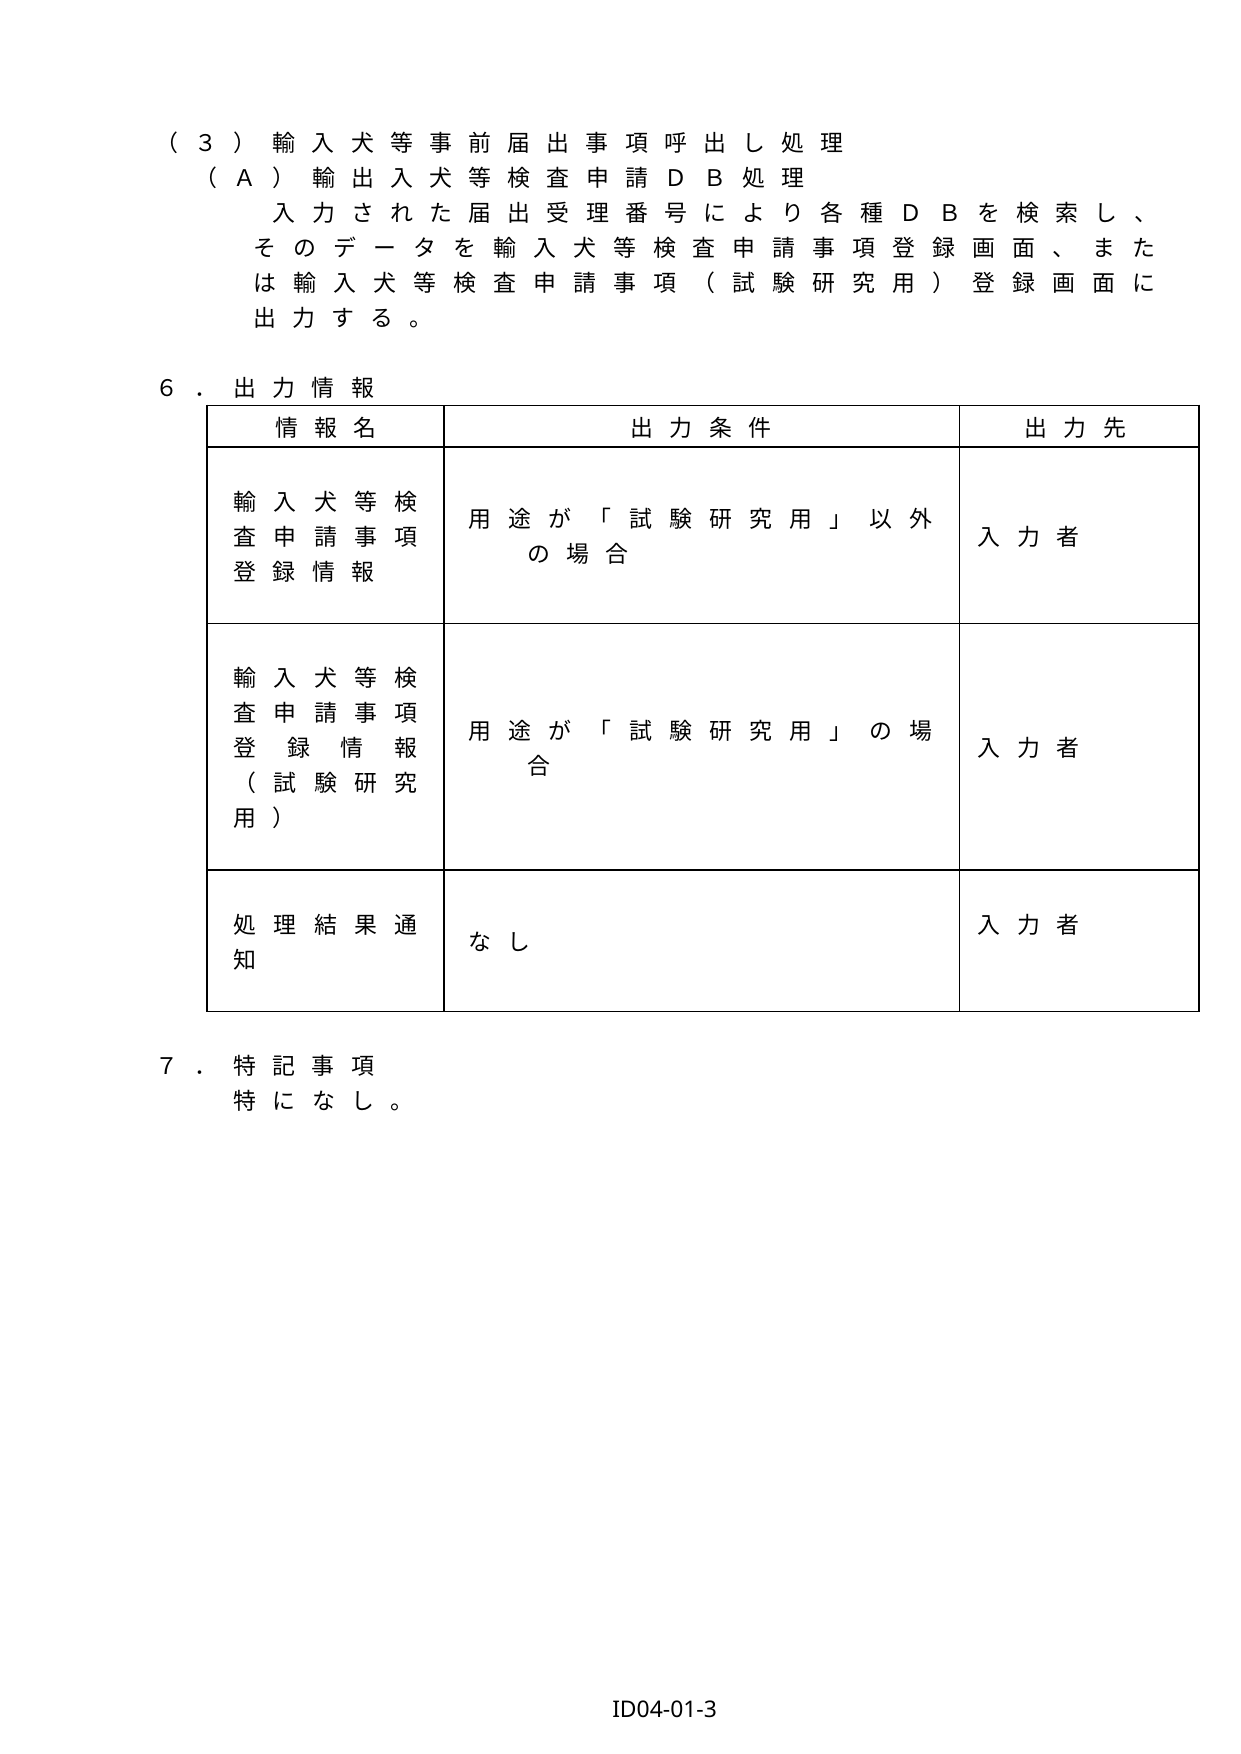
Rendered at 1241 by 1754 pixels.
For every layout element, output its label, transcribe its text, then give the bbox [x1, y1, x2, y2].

table_cell 入力者 [960, 871, 1198, 1011]
table_cell なし [445, 871, 959, 1011]
text （Ａ）輸出入犬等検査申請ＤＢ処理 [155, 159, 1173, 194]
table_cell 用途が「試験研究用」以外の場合 [445, 448, 959, 623]
table_cell 輸入犬等検査申請事項登録情報（試験研究用） [208, 624, 443, 869]
text （３）輸入犬等事前届出事項呼出し処理 [155, 124, 1173, 159]
table_header 出力先 [960, 406, 1198, 446]
text 特になし。 [155, 1082, 1173, 1117]
table_header 情報名 [208, 406, 443, 446]
text 入力された届出受理番号により各種ＤＢを検索し、そのデータを輸入犬等検査申請事項登録画面、または輸入犬等検査申請事項（試験研究用）登録画面に出力する。 [238, 194, 1173, 334]
table_cell 入力者 [960, 624, 1198, 869]
text ６．出力情報 [155, 369, 1173, 404]
table_cell 処理結果通知 [208, 871, 443, 1011]
table_cell 用途が「試験研究用」の場合 [445, 624, 959, 869]
table_header 出力条件 [445, 406, 959, 446]
table_cell 入力者 [960, 448, 1198, 623]
text ７．特記事項 [155, 1047, 1173, 1082]
table_cell 輸入犬等検査申請事項登録情報 [208, 448, 443, 623]
